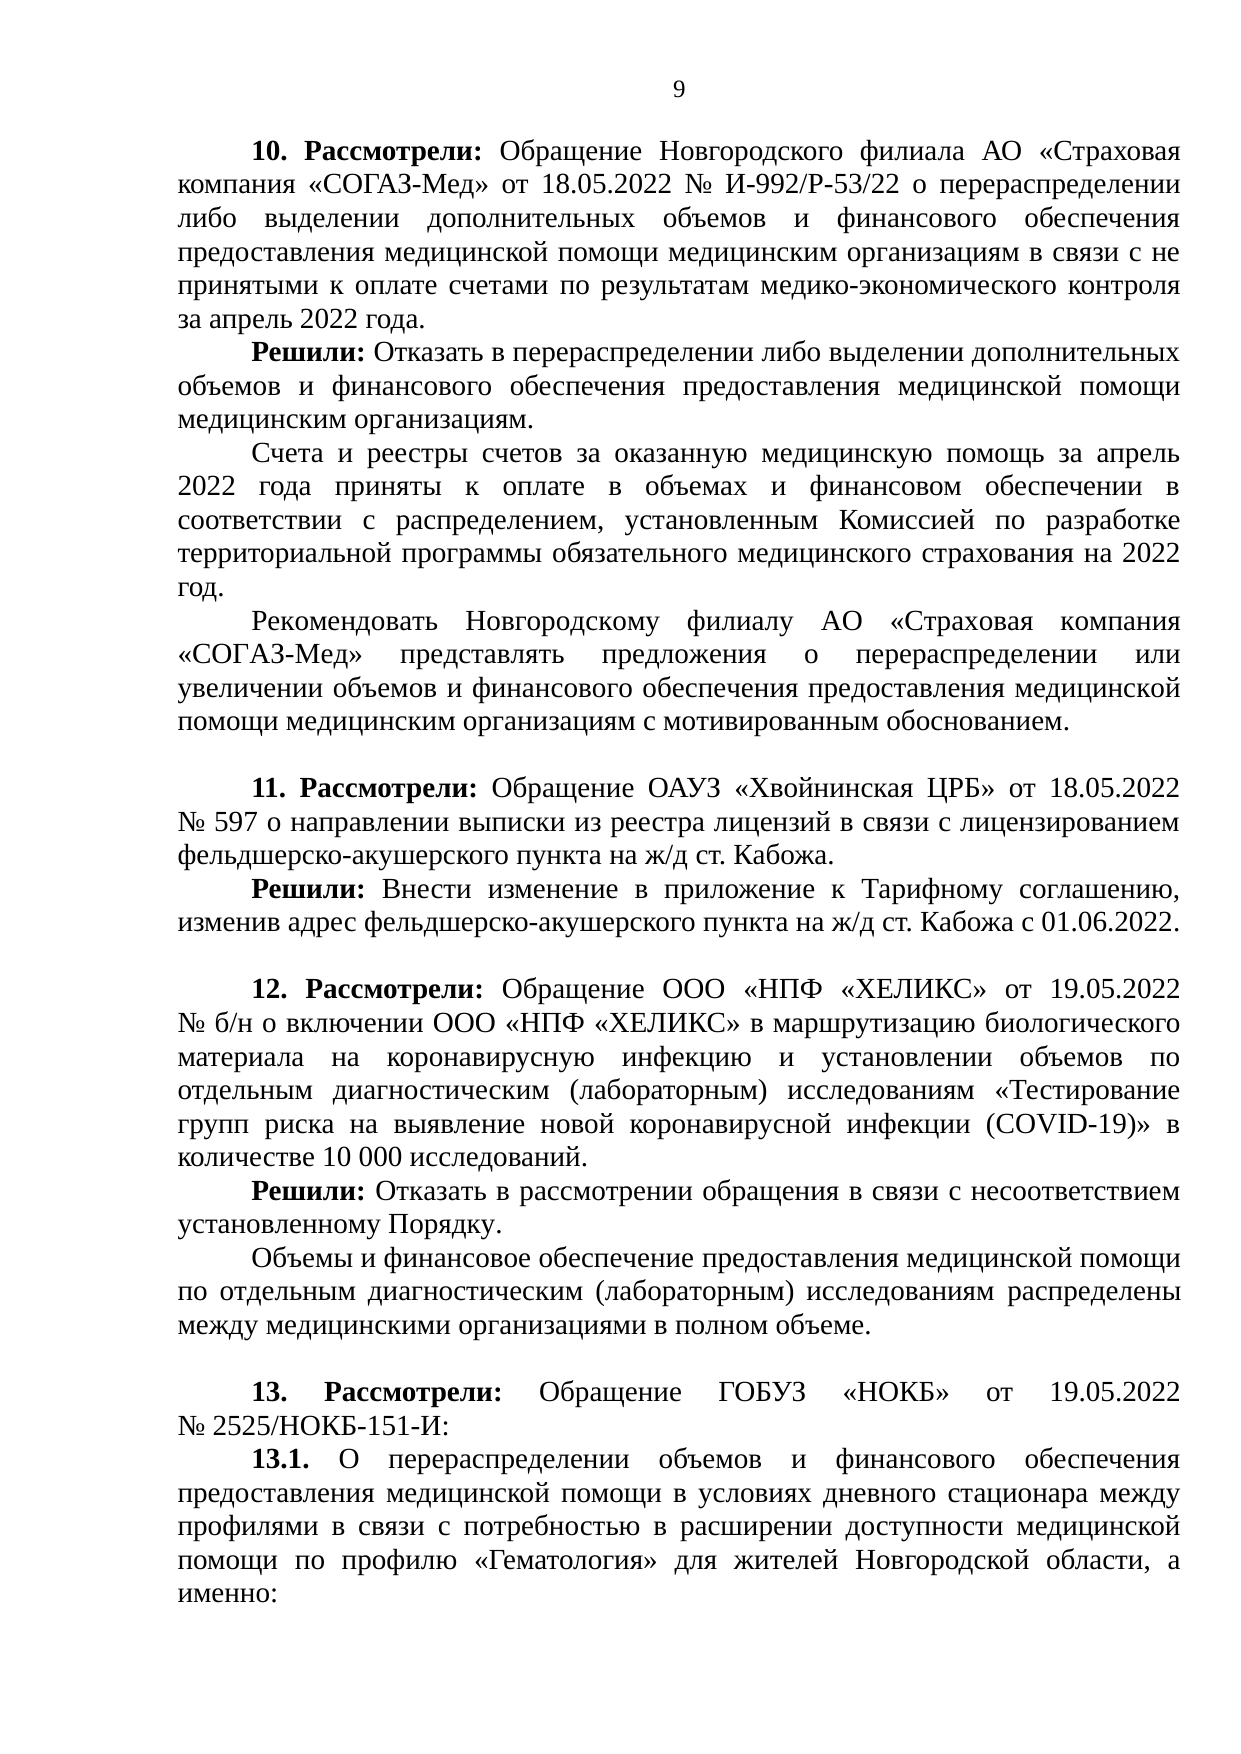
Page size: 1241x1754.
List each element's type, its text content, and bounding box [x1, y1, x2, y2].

text 11. Рассмотрели: Обращение ОАУЗ «Хвойнинская ЦРБ» от 18.05.2022 № 597 о направлении выписки из реестра лицензий в связи с лицензированием фельдшерско-акушерского пункта на ж/д ст. Кабожа. [177, 770, 1181, 871]
text 13. Рассмотрели: Обращение ГОБУЗ «НОКБ» от 19.05.2022 № 2525/НОКБ-151-И: [177, 1374, 1181, 1441]
list Объемы и финансовое обеспечение предоставления медицинской помощи по отдельным диагностическим (лабораторным) исследованиям распределены между медицинскими организациями в полном объеме. [177, 1240, 1181, 1341]
text Решили: Отказать в перераспределении либо выделении дополнительных объемов и финансового обеспечения предоставления медицинской помощи медицинским организациям. [177, 334, 1181, 435]
list Рекомендовать Новгородскому филиалу АО «Страховая компания «СОГАЗ-Мед» представлять предложения о перераспределении или увеличении объемов и финансового обеспечения предоставления медицинской помощи медицинским организациям с мотивированным обоснованием. [177, 603, 1181, 737]
text Счета и реестры счетов за оказанную медицинскую помощь за апрель 2022 года приняты к оплате в объемах и финансовом обеспечении в соответствии с распределением, установленным Комиссией по разработке территориальной программы обязательного медицинского страхования на 2022 год. [177, 435, 1181, 603]
text Решили: Отказать в рассмотрении обращения в связи с несоответствием установленному Порядку. [177, 1173, 1181, 1240]
text 10. Рассмотрели: Обращение Новгородского филиала АО «Страховая компания «СОГАЗ-Мед» от 18.05.2022 № И-992/Р-53/22 о перераспределении либо выделении дополнительных объемов и финансового обеспечения предоставления медицинской помощи медицинским организациям в связи с не принятыми к оплате счетами по результатам медико-экономического контроля за апрель 2022 года. [177, 133, 1181, 334]
text 13.1. О перераспределении объемов и финансового обеспечения предоставления медицинской помощи в условиях дневного стационара между профилями в связи с потребностью в расширении доступности медицинской помощи по профилю «Гематология» для жителей Новгородской области, а именно: [177, 1441, 1181, 1609]
text 12. Рассмотрели: Обращение ООО «НПФ «ХЕЛИКС» от 19.05.2022 № б/н о включении ООО «НПФ «ХЕЛИКС» в маршрутизацию биологического материала на коронавирусную инфекцию и установлении объемов по отдельным диагностическим (лабораторным) исследованиям «Тестирование групп риска на выявление новой коронавирусной инфекции (COVID-19)» в количестве 10 000 исследований. [177, 972, 1181, 1173]
text Решили: Внести изменение в приложение к Тарифному соглашению, изменив адрес фельдшерско-акушерского пункта на ж/д ст. Кабожа с 01.06.2022. [177, 871, 1181, 938]
